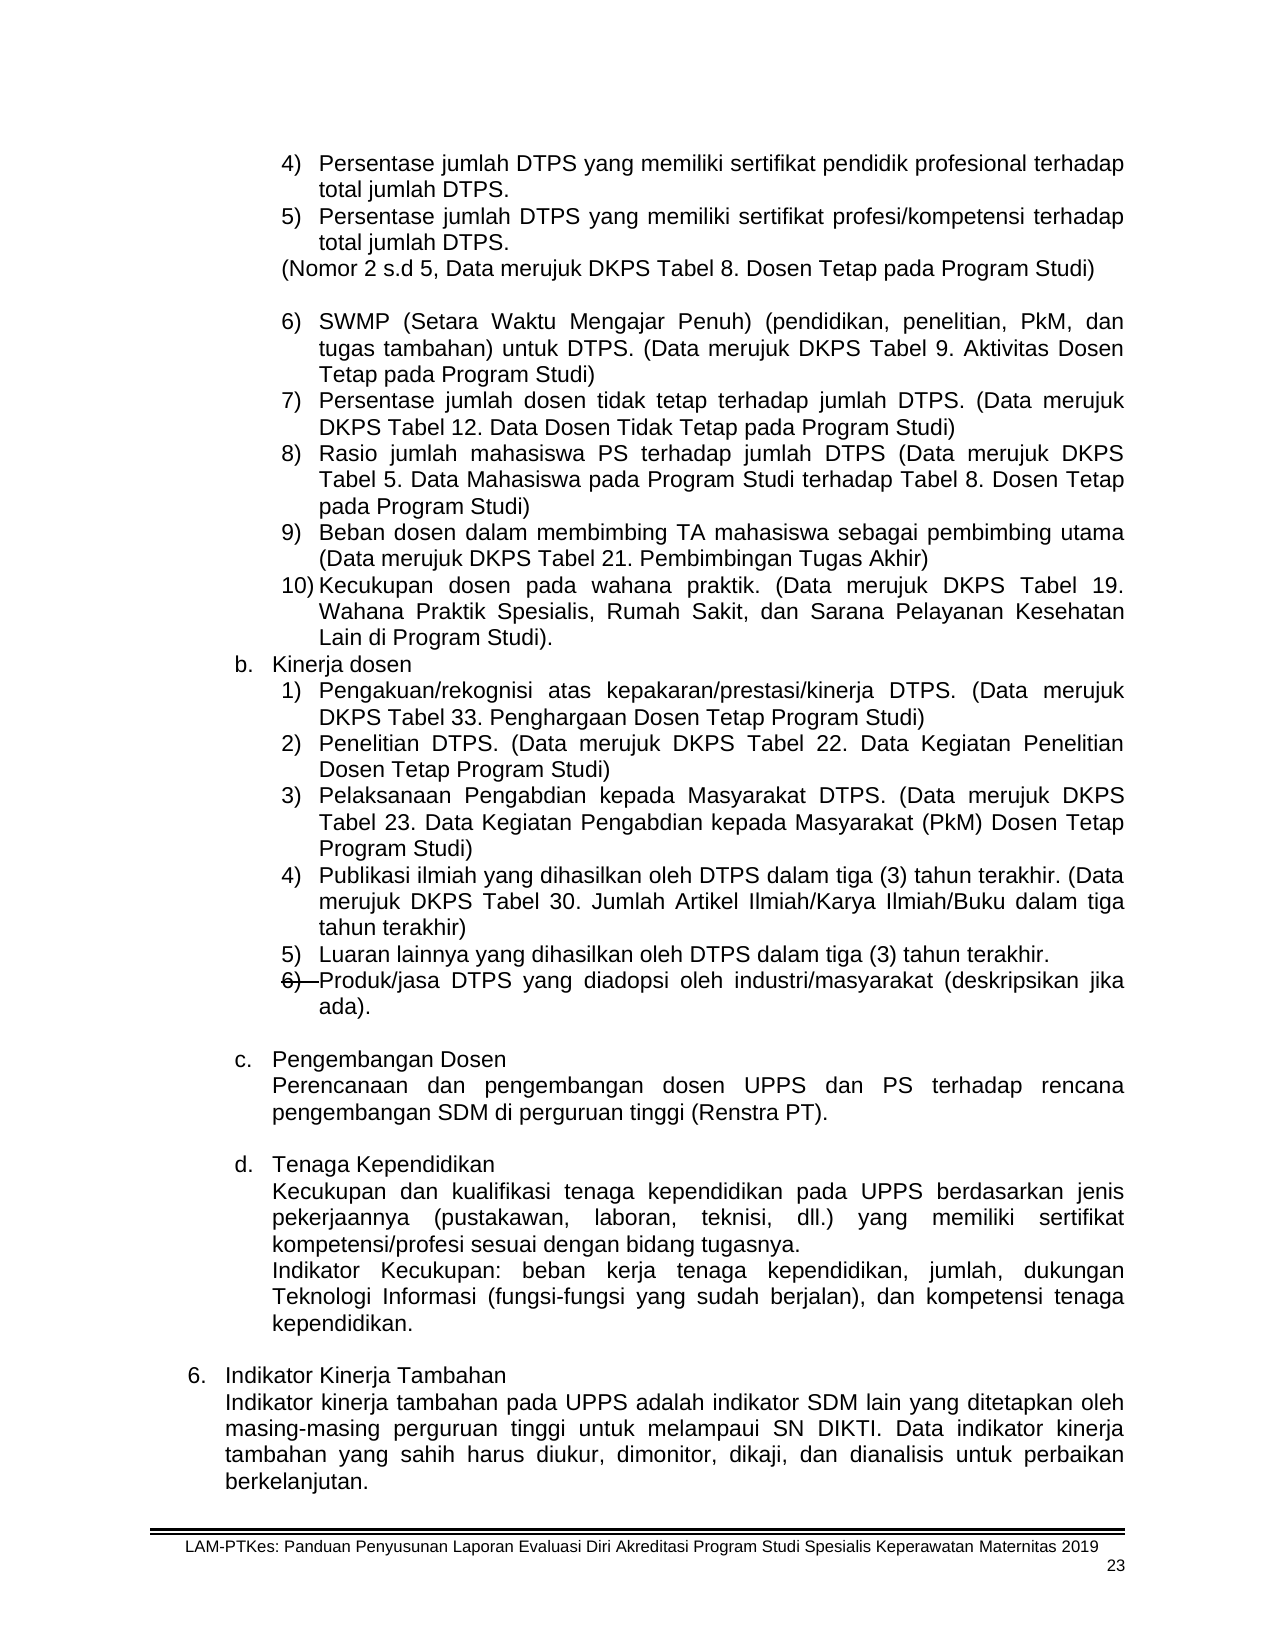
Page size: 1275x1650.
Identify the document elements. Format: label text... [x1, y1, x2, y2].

list Pengembangan Dosen [234, 1046, 1125, 1072]
list SWMP (Setara Waktu Mengajar Penuh) (pendidikan, penelitian, PkM, dan tugas tambahan) untuk DTPS. (Data merujuk DKPS Tabel 9. Aktivitas Dosen Tetap pada Program Studi) [281, 308, 1125, 387]
list Produk/jasa DTPS yang diadopsi oleh industri/masyarakat (deskripsikan jika ada). [281, 967, 1125, 1020]
list Beban dosen dalam membimbing TA mahasiswa sebagai pembimbing utama (Data merujuk DKPS Tabel 21. Pembimbingan Tugas Akhir) [281, 519, 1125, 572]
list Persentase jumlah DTPS yang memiliki sertifikat profesi/kompetensi terhadap total jumlah DTPS. [281, 203, 1125, 255]
text (Nomor 2 s.d 5, Data merujuk DKPS Tabel 8. Dosen Tetap pada Program Studi) [281, 255, 1125, 282]
list Tenaga Kependidikan [234, 1151, 1125, 1178]
list Rasio jumlah mahasiswa PS terhadap jumlah DTPS (Data merujuk DKPS Tabel 5. Data Mahasiswa pada Program Studi terhadap Tabel 8. Dosen Tetap pada Program Studi) [281, 440, 1125, 519]
list Pengakuan/rekognisi atas kepakaran/prestasi/kinerja DTPS. (Data merujuk DKPS Tabel 33. Penghargaan Dosen Tetap Program Studi) [281, 677, 1125, 730]
list Penelitian DTPS. (Data merujuk DKPS Tabel 22. Data Kegiatan Penelitian Dosen Tetap Program Studi) [281, 730, 1125, 782]
list Persentase jumlah dosen tidak tetap terhadap jumlah DTPS. (Data merujuk DKPS Tabel 12. Data Dosen Tidak Tetap pada Program Studi) [281, 387, 1125, 440]
list Persentase jumlah DTPS yang memiliki sertifikat pendidik profesional terhadap total jumlah DTPS. [281, 150, 1125, 203]
list Pelaksanaan Pengabdian kepada Masyarakat DTPS. (Data merujuk DKPS Tabel 23. Data Kegiatan Pengabdian kepada Masyarakat (PkM) Dosen Tetap Program Studi) [281, 782, 1125, 862]
list Indikator Kinerja Tambahan [187, 1362, 1125, 1389]
text Kecukupan dan kualifikasi tenaga kependidikan pada UPPS berdasarkan jenis pekerjaannya (pustakawan, laboran, teknisi, dll.) yang memiliki sertifikat kompetensi/profesi sesuai dengan bidang tugasnya. [272, 1178, 1125, 1257]
text Perencanaan dan pengembangan dosen UPPS dan PS terhadap rencana pengembangan SDM di perguruan tinggi (Renstra PT). [272, 1072, 1125, 1125]
text Indikator Kecukupan: beban kerja tenaga kependidikan, jumlah, dukungan Teknologi Informasi (fungsi-fungsi yang sudah berjalan), dan kompetensi tenaga kependidikan. [272, 1257, 1125, 1336]
text Indikator kinerja tambahan pada UPPS adalah indikator SDM lain yang ditetapkan oleh masing-masing perguruan tinggi untuk melampaui SN DIKTI. Data indikator kinerja tambahan yang sahih harus diukur, dimonitor, dikaji, dan dianalisis untuk perbaikan berkelanjutan. [225, 1389, 1125, 1494]
list Luaran lainnya yang dihasilkan oleh DTPS dalam tiga (3) tahun terakhir. [281, 941, 1125, 967]
list Kecukupan dosen pada wahana praktik. (Data merujuk DKPS Tabel 19. Wahana Praktik Spesialis, Rumah Sakit, dan Sarana Pelayanan Kesehatan Lain di Program Studi). [281, 572, 1125, 651]
list Kinerja dosen [234, 651, 1125, 677]
list Publikasi ilmiah yang dihasilkan oleh DTPS dalam tiga (3) tahun terakhir. (Data merujuk DKPS Tabel 30. Jumlah Artikel Ilmiah/Karya Ilmiah/Buku dalam tiga tahun terakhir) [281, 862, 1125, 941]
